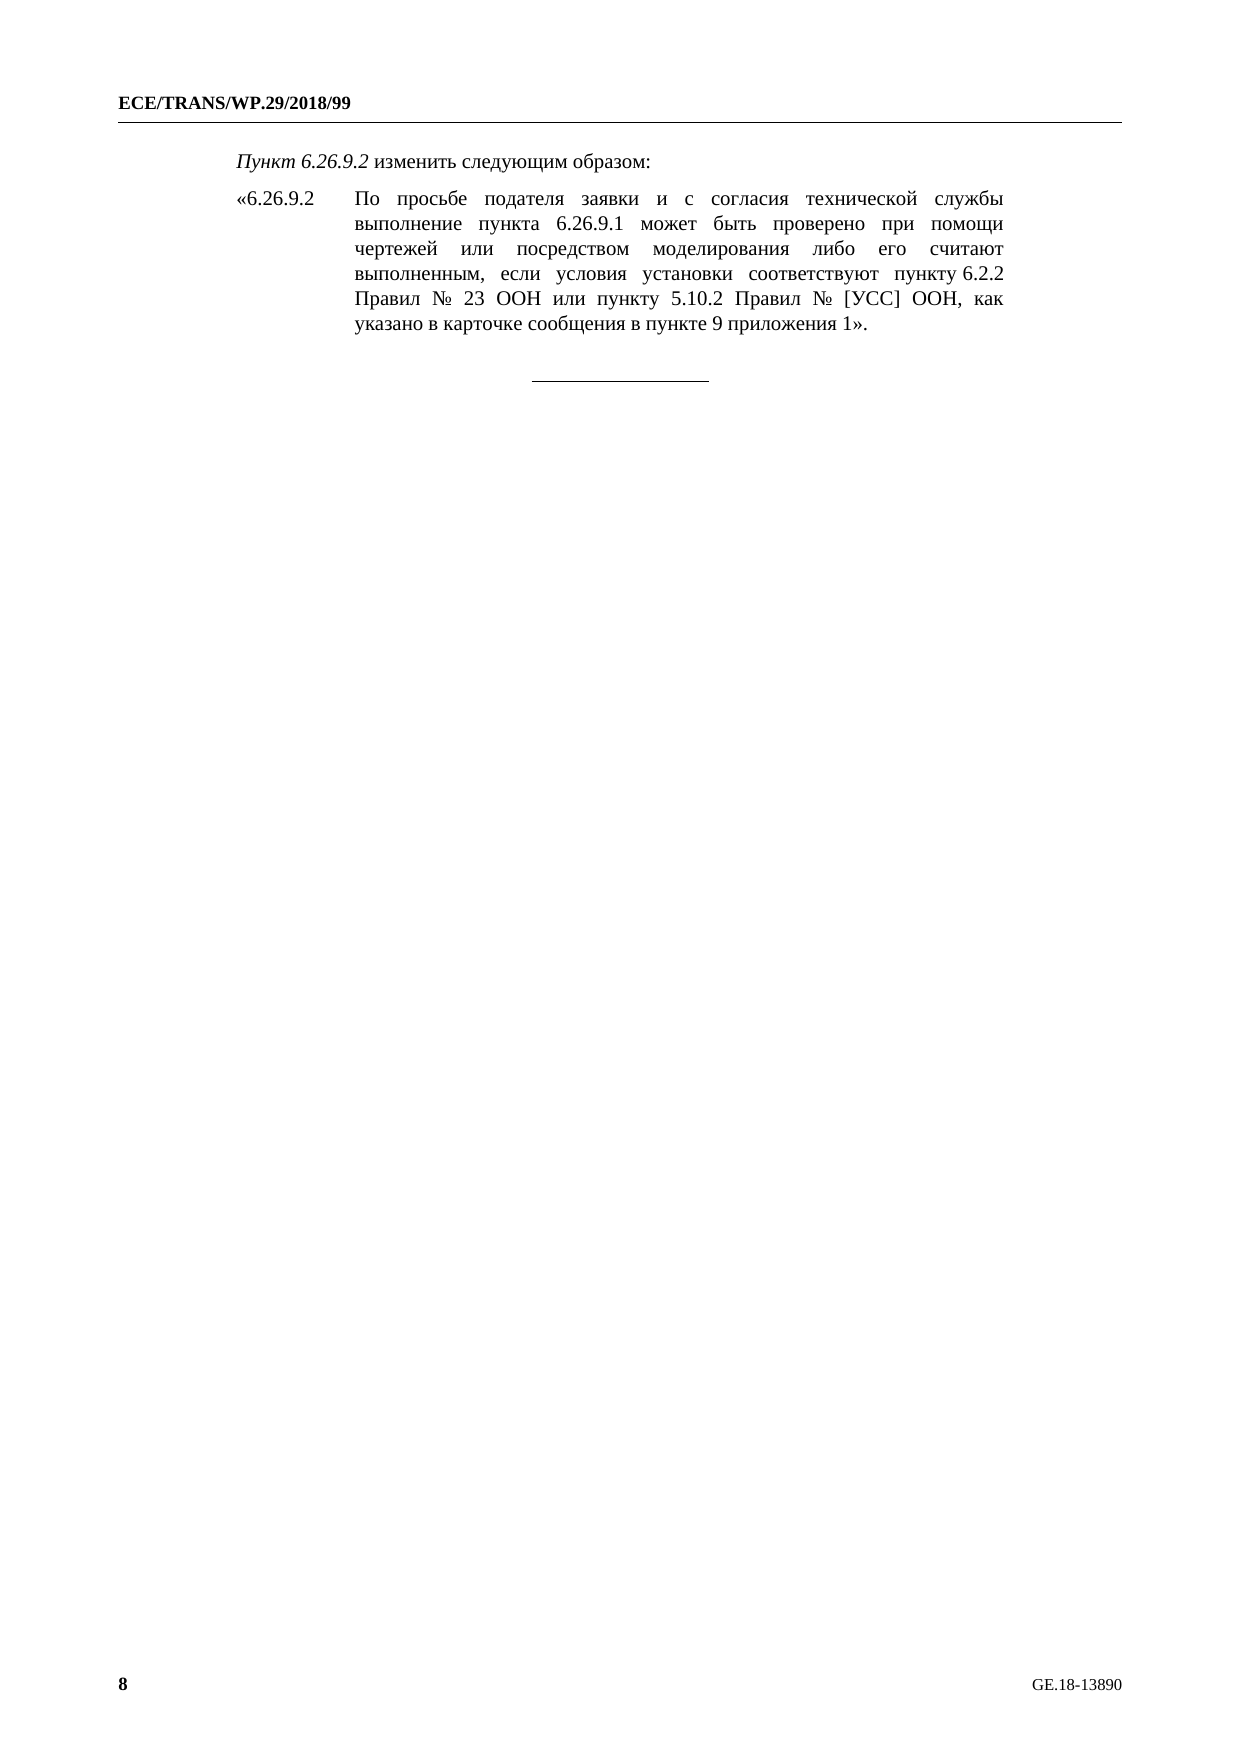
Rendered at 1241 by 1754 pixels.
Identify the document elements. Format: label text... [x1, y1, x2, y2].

text Пункт 6.26.9.2 изменить следующим образом: [236, 148, 1004, 173]
text «6.26.9.2 По просьбе подателя заявки и с согласия технической службы выполнение пункта 6.26.9.1 может быть проверено при помощи чертежей или посредством моделирования либо его считают выполненным, если условия установки соответствуют пункту 6.2.2 Правил № 23 ООН или пункту 5.10.2 Правил № [УСС] ООН, как указано в карточке сообщения в пункте 9 приложения 1». [236, 185, 1004, 335]
